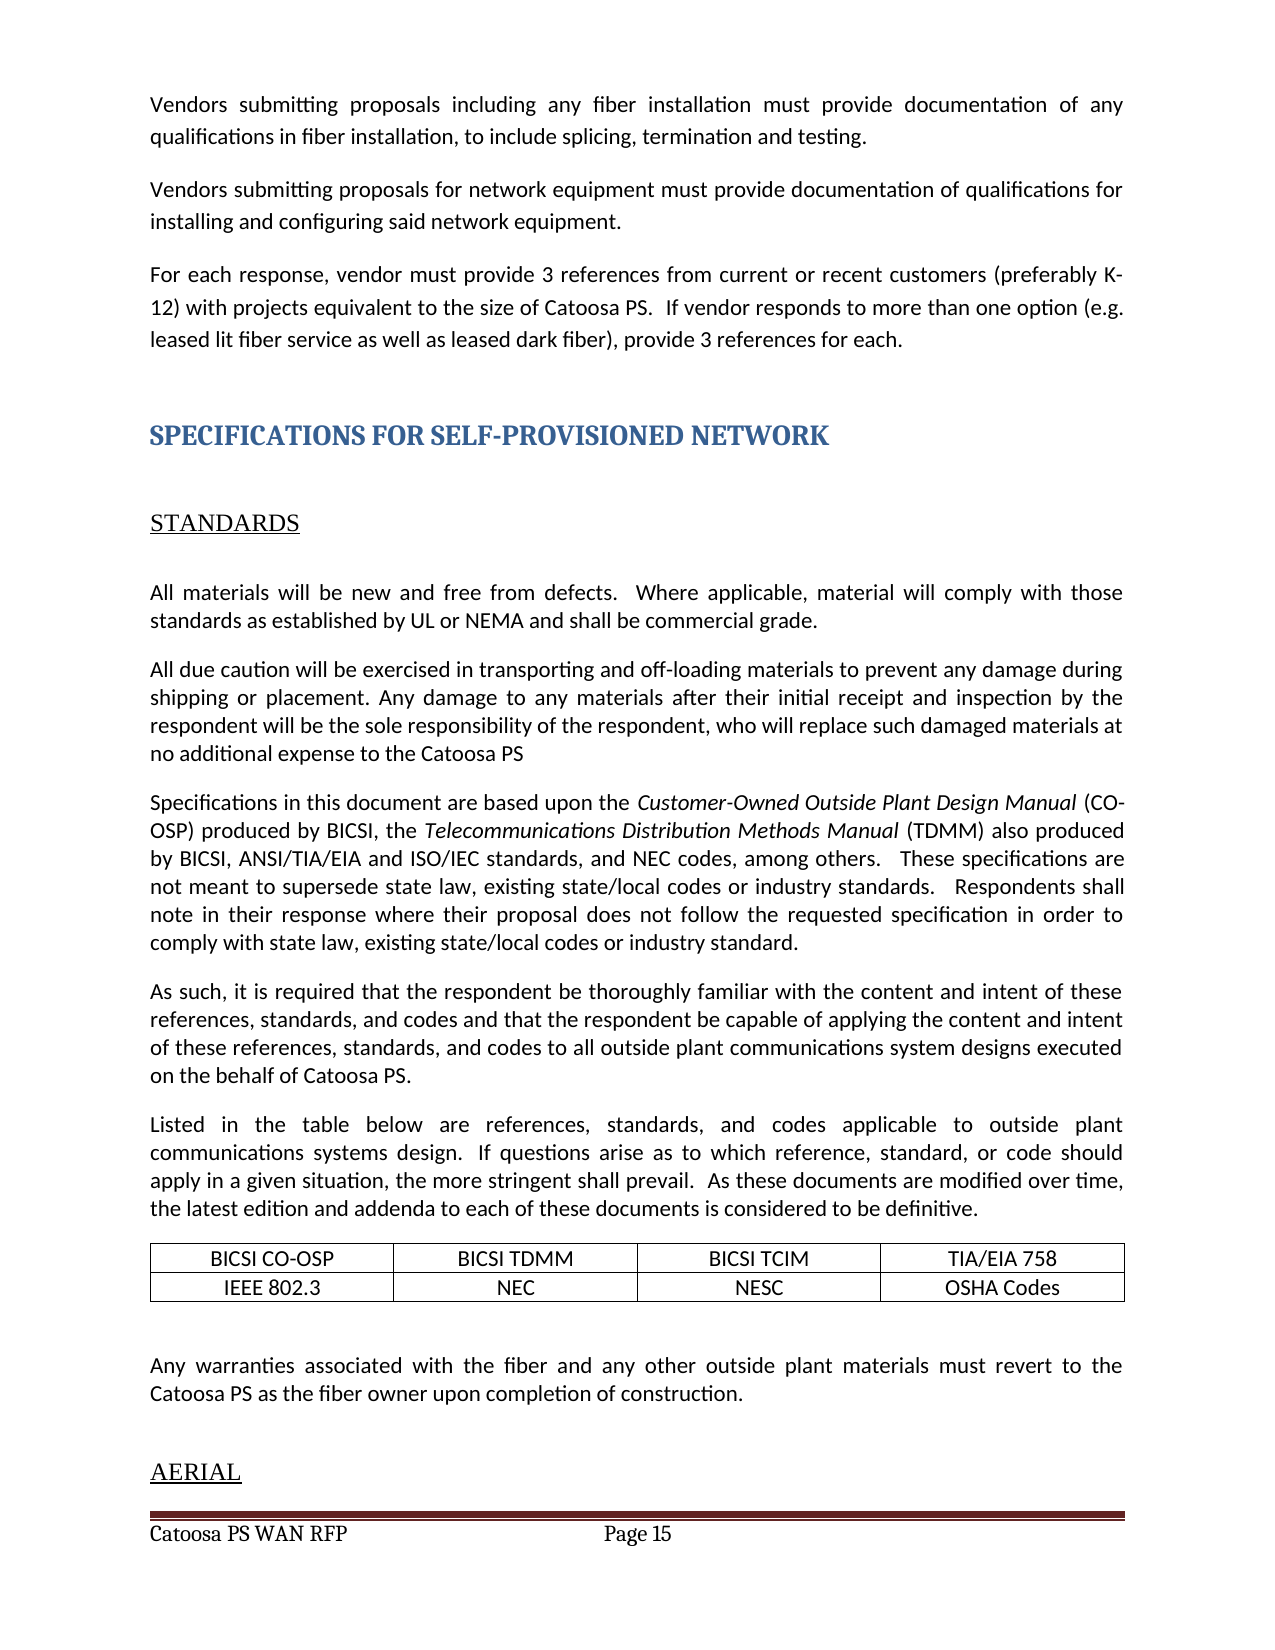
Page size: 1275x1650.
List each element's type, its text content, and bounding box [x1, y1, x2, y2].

text Vendors submitting proposals for network equipment must provide documentation of qualifications for installing and configuring said network equipment. [150, 175, 1125, 235]
table_header BICSI CO-OSP [151, 1244, 393, 1272]
text All due caution will be exercised in transporting and off-loading materials to prevent any damage during shipping or placement. Any damage to any materials after their initial receipt and inspection by the respondent will be the sole responsibility of the respondent, who will replace such damaged materials at no additional expense to the Catoosa PS [150, 655, 1125, 767]
subtitle STANDARDS [150, 508, 1125, 537]
text Listed in the table below are references, standards, and codes applicable to outside plant communications systems design. If questions arise as to which reference, standard, or code should apply in a given situation, the more stringent shall prevail. As these documents are modified over time, the latest edition and addenda to each of these documents is considered to be definitive. [150, 1110, 1125, 1222]
table_header BICSI TCIM [638, 1244, 880, 1272]
text Vendors submitting proposals including any fiber installation must provide documentation of any qualifications in fiber installation, to include splicing, termination and testing. [150, 90, 1125, 150]
subtitle SPECIFICATIONS FOR SELF-PROVISIONED NETWORK [150, 419, 1125, 453]
text Specifications in this document are based upon the Customer-Owned Outside Plant Design Manual (CO-OSP) produced by BICSI, the Telecommunications Distribution Methods Manual (TDMM) also produced by BICSI, ANSI/TIA/EIA and ISO/IEC standards, and NEC codes, among others. These specifications are not meant to supersede state law, existing state/local codes or industry standards. Respondents shall note in their response where their proposal does not follow the requested specification in order to comply with state law, existing state/local codes or industry standard. [150, 788, 1125, 956]
table_cell OSHA Codes [881, 1273, 1124, 1301]
table_cell NEC [394, 1273, 637, 1301]
text Any warranties associated with the fiber and any other outside plant materials must revert to the Catoosa PS as the fiber owner upon completion of construction. [150, 1351, 1125, 1407]
table_cell NESC [638, 1273, 880, 1301]
text As such, it is required that the respondent be thoroughly familiar with the content and intent of these references, standards, and codes and that the respondent be capable of applying the content and intent of these references, standards, and codes to all outside plant communications system designs executed on the behalf of Catoosa PS. [150, 977, 1125, 1089]
subtitle AERIAL [150, 1457, 1125, 1486]
table_header TIA/EIA 758 [881, 1244, 1124, 1272]
table_header BICSI TDMM [394, 1244, 637, 1272]
text All materials will be new and free from defects. Where applicable, material will comply with those standards as established by UL or NEMA and shall be commercial grade. [150, 578, 1125, 634]
text For each response, vendor must provide 3 references from current or recent customers (preferably K-12) with projects equivalent to the size of Catoosa PS. If vendor responds to more than one option (e.g. leased lit fiber service as well as leased dark fiber), provide 3 references for each. [150, 260, 1125, 353]
table_cell IEEE 802.3 [151, 1273, 393, 1301]
